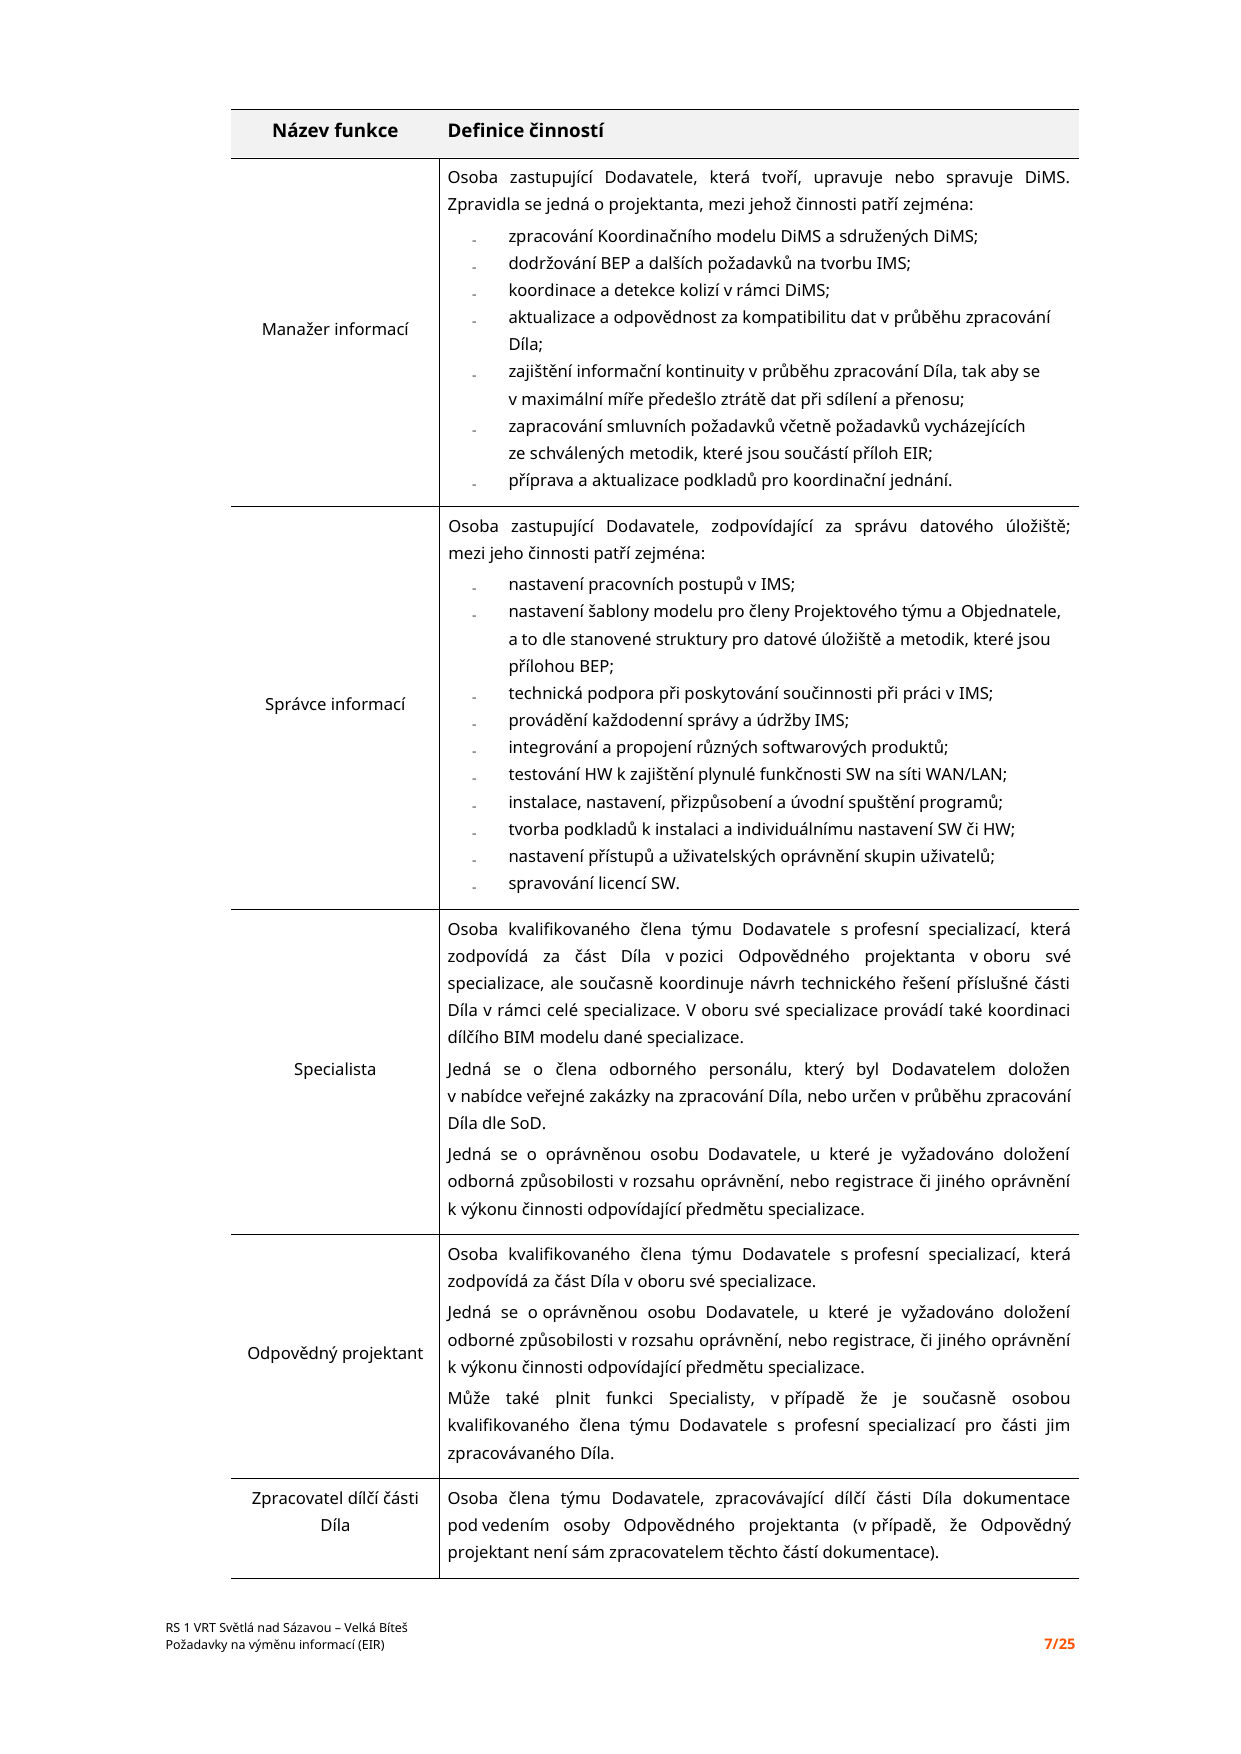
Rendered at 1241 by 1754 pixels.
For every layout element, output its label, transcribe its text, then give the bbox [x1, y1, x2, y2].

table_cell Osoba zastupující Dodavatele, zodpovídající za správu datového úložiště; mezi jeho činnosti patří zejména: nastavení pracovních postupů v IMS; nastavení šablony modelu pro členy Projektového týmu a Objednatele, a to dle stanovené struktury pro datové úložiště a metodik, které jsou přílohou BEP; technická podpora při poskytování součinnosti při práci v IMS; provádění každodenní správy a údržby IMS; integrování a propojení různých softwarových produktů; testování HW k zajištění plynulé funkčnosti SW na síti WAN/LAN; instalace, nastavení, přizpůsobení a úvodní spuštění programů; tvorba podkladů k instalaci a individuálnímu nastavení SW či HW; nastavení přístupů a uživatelských oprávnění skupin uživatelů; spravování licencí SW. [440, 507, 1079, 909]
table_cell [440, 1479, 1079, 1578]
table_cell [231, 1479, 439, 1578]
table_header Definice činností [439, 110, 1079, 157]
table_cell Osoba kvalifikovaného člena týmu Dodavatele s profesní specializací, která zodpovídá za část Díla v pozici Odpovědného projektanta v oboru své specializace, ale současně koordinuje návrh technického řešení příslušné části Díla v rámci celé specializace. V oboru své specializace provádí také koordinaci dílčího BIM modelu dané specializace. Jedná se o člena odborného personálu, který byl Dodavatelem doložen v nabídce veřejné zakázky na zpracování Díla, nebo určen v průběhu zpracování Díla dle SoD. Jedná se o oprávněnou osobu Dodavatele, u které je vyžadováno doložení odborná způsobilosti v rozsahu oprávnění, nebo registrace či jiného oprávnění k výkonu činnosti odpovídající předmětu specializace. [440, 910, 1079, 1234]
table_cell Odpovědný projektant [231, 1235, 439, 1478]
table_cell Osoba kvalifikovaného člena týmu Dodavatele s profesní specializací, která zodpovídá za část Díla v oboru své specializace. Jedná se o oprávněnou osobu Dodavatele, u které je vyžadováno doložení odborné způsobilosti v rozsahu oprávnění, nebo registrace, či jiného oprávnění k výkonu činnosti odpovídající předmětu specializace. Může také plnit funkci Specialisty, v případě že je současně osobou kvalifikovaného člena týmu Dodavatele s profesní specializací pro části jim zpracovávaného Díla. [440, 1235, 1079, 1478]
table_cell Osoba zastupující Dodavatele, která tvoří, upravuje nebo spravuje DiMS. Zpravidla se jedná o projektanta, mezi jehož činnosti patří zejména: zpracování Koordinačního modelu DiMS a sdružených DiMS; dodržování BEP a dalších požadavků na tvorbu IMS; koordinace a detekce kolizí v rámci DiMS; aktualizace a odpovědnost za kompatibilitu dat v průběhu zpracování Díla; zajištění informační kontinuity v průběhu zpracování Díla, tak aby se v maximální míře předešlo ztrátě dat při sdílení a přenosu; zapracování smluvních požadavků včetně požadavků vycházejících ze schválených metodik, které jsou součástí příloh EIR; příprava a aktualizace podkladů pro koordinační jednání. [440, 159, 1079, 506]
table_cell Správce informací [231, 507, 439, 909]
table_header Název funkce [231, 110, 439, 157]
table_cell Manažer informací [231, 159, 439, 506]
table_cell Specialista [231, 910, 439, 1234]
